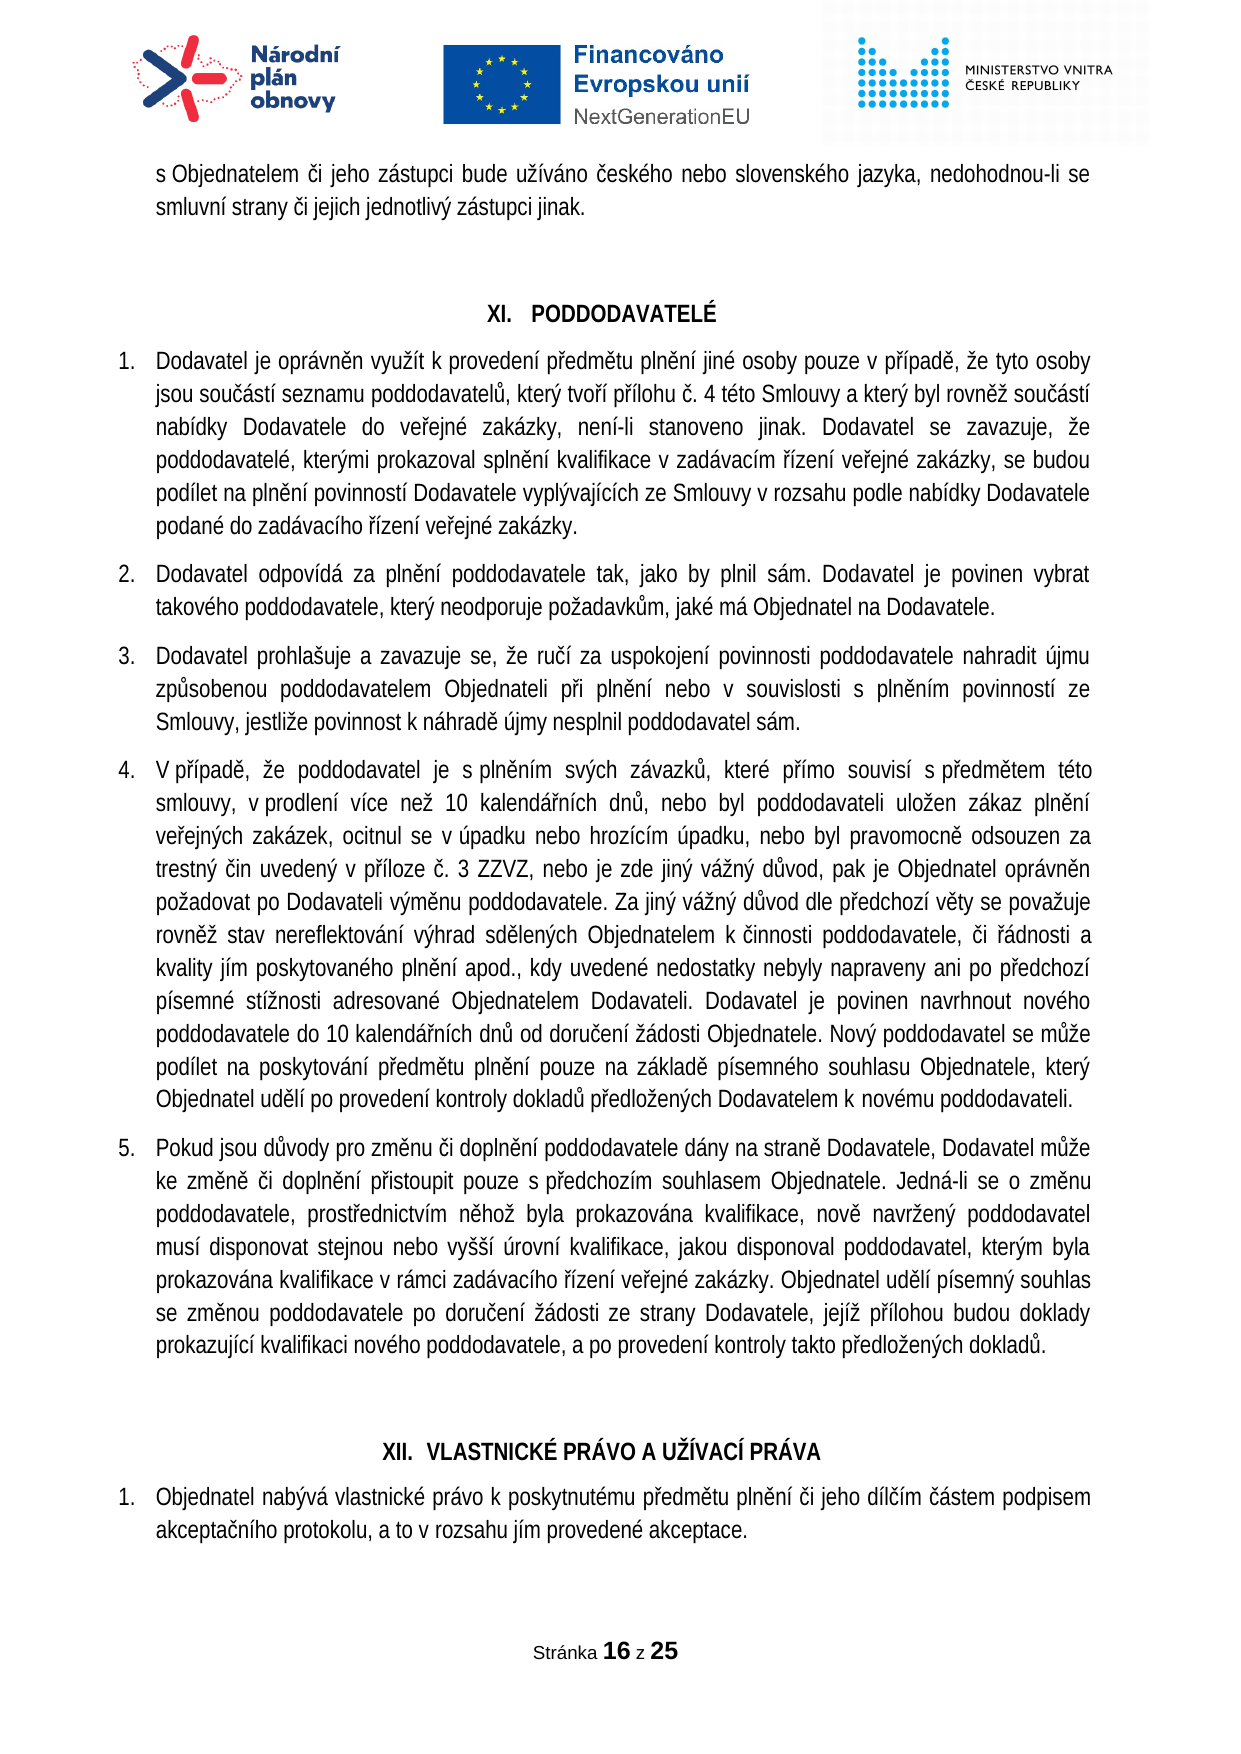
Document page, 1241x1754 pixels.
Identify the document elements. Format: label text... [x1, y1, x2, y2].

subtitle VLASTNICKÉ PRÁVO A UŽÍVACÍ PRÁVA [111, 1437, 1092, 1466]
list Pokud jsou důvody pro změnu či doplnění poddodavatele dány na straně Dodavatele, Dodavatel může ke změně či doplnění přistoupit pouze s předchozím souhlasem Objednatele. Jedná-li se o změnu poddodavatele, prostřednictvím něhož byla prokazována kvalifikace, nově navržený poddodavatel musí disponovat stejnou nebo vyšší úrovní kvalifikace, jakou disponoval poddodavatel, kterým byla prokazována kvalifikace v rámci zadávacího řízení veřejné zakázky. Objednatel udělí písemný souhlas se změnou poddodavatele po doručení žádosti ze strany Dodavatele, jejíž přílohou budou doklady prokazující kvalifikaci nového poddodavatele, a po provedení kontroly takto předložených dokladů. [118, 1133, 1092, 1359]
list Dodavatel je oprávněn využít k provedení předmětu plnění jiné osoby pouze v případě, že tyto osoby jsou součástí seznamu poddodavatelů, který tvoří přílohu č. 4 této Smlouvy a který byl rovněž součástí nabídky Dodavatele do veřejné zakázky, není-li stanoveno jinak. Dodavatel se zavazuje, že poddodavatelé, kterými prokazoval splnění kvalifikace v zadávacím řízení veřejné zakázky, se budou podílet na plnění povinností Dodavatele vyplývajících ze Smlouvy v rozsahu podle nabídky Dodavatele podané do zadávacího řízení veřejné zakázky. [118, 346, 1092, 539]
picture [434, 32, 772, 134]
list Dodavatel odpovídá za plnění poddodavatele tak, jako by plnil sám. Dodavatel je povinen vybrat takového poddodavatele, který neodporuje požadavkům, jaké má Objednatel na Dodavatele. [118, 559, 1092, 621]
list Objednatel nabývá vlastnické právo k poskytnutému předmětu plnění či jeho dílčím částem podpisem akceptačního protokolu, a to v rozsahu jím provedené akceptace. [118, 1482, 1092, 1544]
picture [119, 25, 359, 133]
picture [820, 0, 1151, 146]
subtitle PODDODAVATELÉ [111, 299, 1092, 327]
list Dodavatel prohlašuje a zavazuje se, že ručí za uspokojení povinnosti poddodavatele nahradit újmu způsobenou poddodavatelem Objednateli při plnění nebo v souvislosti s plněním povinností ze Smlouvy, jestliže povinnost k náhradě újmy nesplnil poddodavatel sám. [118, 641, 1092, 735]
list V případě, že poddodavatel je s plněním svých závazků, které přímo souvisí s předmětem této smlouvy, v prodlení více než 10 kalendářních dnů, nebo byl poddodavateli uložen zákaz plnění veřejných zakázek, ocitnul se v úpadku nebo hrozícím úpadku, nebo byl pravomocně odsouzen za trestný čin uvedený v příloze č. 3 ZZVZ, nebo je zde jiný vážný důvod, pak je Objednatel oprávněn požadovat po Dodavateli výměnu poddodavatele. Za jiný vážný důvod dle předchozí věty se považuje rovněž stav nereflektování výhrad sdělených Objednatelem k činnosti poddodavatele, či řádnosti a kvality jím poskytovaného plnění apod., kdy uvedené nedostatky nebyly napraveny ani po předchozí písemné stížnosti adresované Objednatelem Dodavateli. Dodavatel je povinen navrhnout nového poddodavatele do 10 kalendářních dnů od doručení žádosti Objednatele. Nový poddodavatel se může podílet na poskytování předmětu plnění pouze na základě písemného souhlasu Objednatele, který Objednatel udělí po provedení kontroly dokladů předložených Dodavatelem k novému poddodavateli. [118, 755, 1092, 1113]
